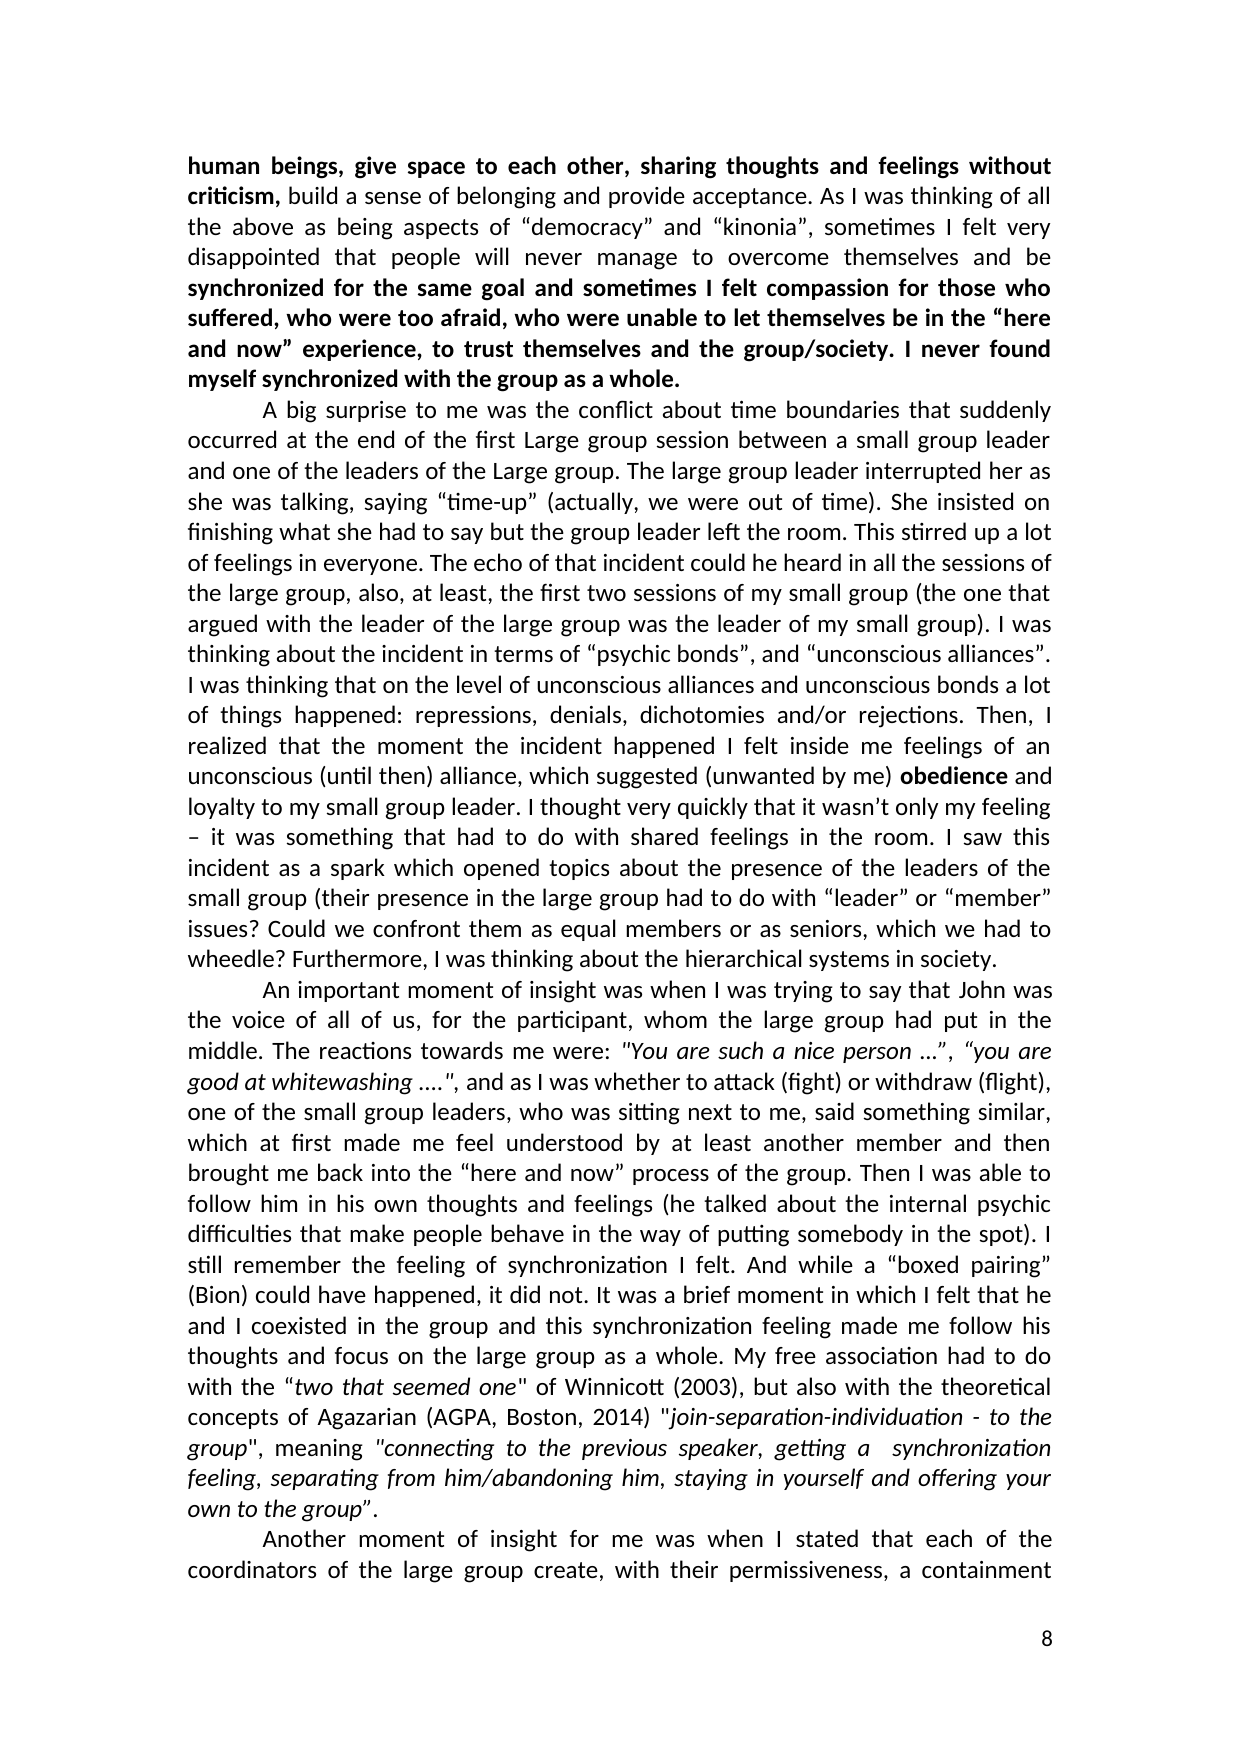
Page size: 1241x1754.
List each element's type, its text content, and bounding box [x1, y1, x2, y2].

text An important moment of insight was when I was trying to say that John was the voice of all of us, for the participant, whom the large group had put in the middle. The reactions towards me were: "You are such a nice person …”, “you are good at whitewashing ....", and as I was whether to attack (fight) or withdraw (flight), one of the small group leaders, who was sitting next to me, said something similar, which at first made me feel understood by at least another member and then brought me back into the “here and now” process of the group. Then I was able to follow him in his own thoughts and feelings (he talked about the internal psychic difficulties that make people behave in the way of putting somebody in the spot). I still remember the feeling of synchronization I felt. And while a “boxed pairing” (Bion) could have happened, it did not. It was a brief moment in which I felt that he and I coexisted in the group and this synchronization feeling made me follow his thoughts and focus on the large group as a whole. My free association had to do with the “two that seemed one" of Winnicott (2003), but also with the theoretical concepts of Agazarian (AGPA, Boston, 2014) "join-separation-individuation - to the group", meaning "connecting to the previous speaker, getting a synchronization feeling, separating from him/abandoning him, staying in yourself and offering your own to the group”. [187, 974, 1053, 1523]
text A big surprise to me was the conflict about time boundaries that suddenly occurred at the end of the first Large group session between a small group leader and one of the leaders of the Large group. The large group leader interrupted her as she was talking, saying “time-up” (actually, we were out of time). She insisted on finishing what she had to say but the group leader left the room. This stirred up a lot of feelings in everyone. The echo of that incident could he heard in all the sessions of the large group, also, at least, the first two sessions of my small group (the one that argued with the leader of the large group was the leader of my small group). I was thinking about the incident in terms of “psychic bonds”, and “unconscious alliances”. I was thinking that on the level of unconscious alliances and unconscious bonds a lot of things happened: repressions, denials, dichotomies and/or rejections. Then, I realized that the moment the incident happened I felt inside me feelings of an unconscious (until then) alliance, which suggested (unwanted by me) obedience and loyalty to my small group leader. I thought very quickly that it wasn’t only my feeling – it was something that had to do with shared feelings in the room. I saw this incident as a spark which opened topics about the presence of the leaders of the small group (their presence in the large group had to do with “leader” or “member” issues? Could we confront them as equal members or as seniors, which we had to wheedle? Furthermore, I was thinking about the hierarchical systems in society. [187, 394, 1053, 974]
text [187, 1523, 1053, 1584]
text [187, 150, 1053, 394]
